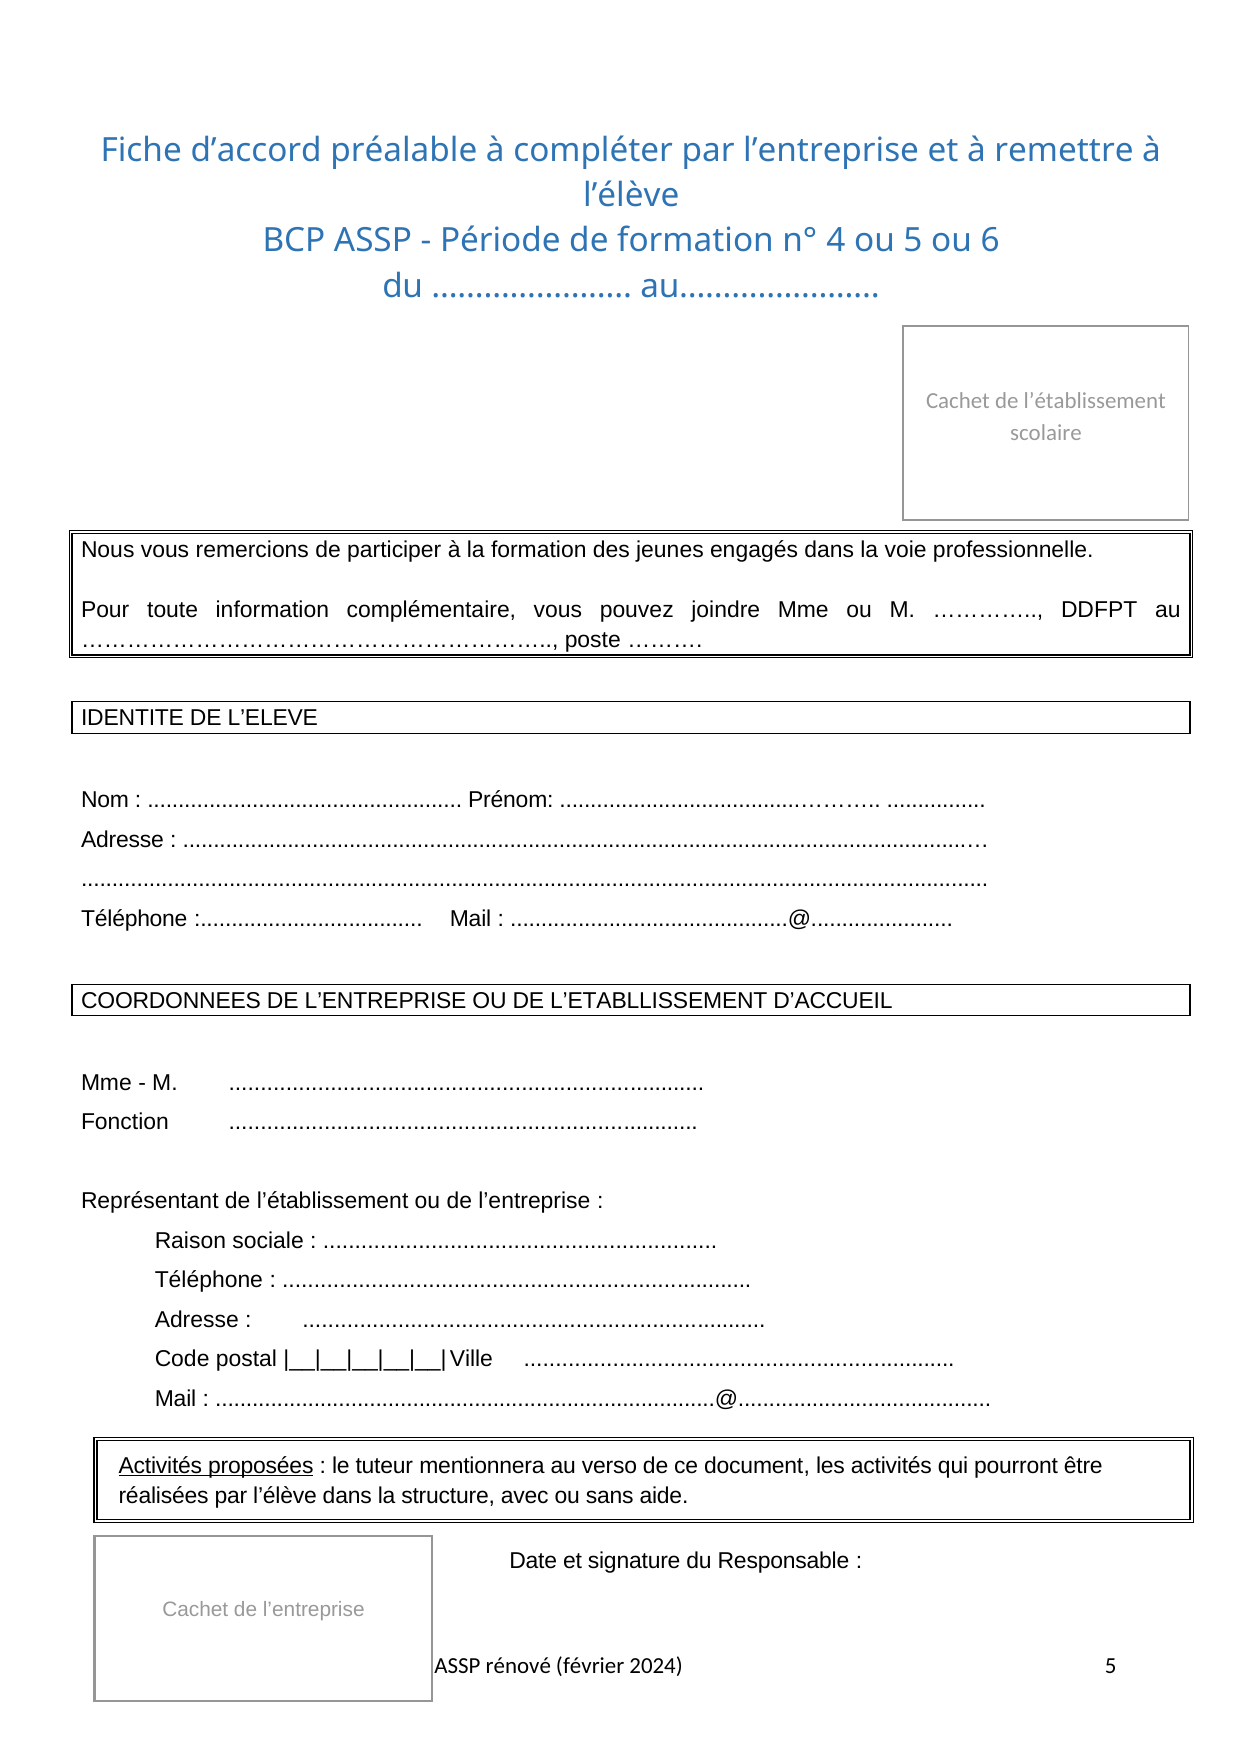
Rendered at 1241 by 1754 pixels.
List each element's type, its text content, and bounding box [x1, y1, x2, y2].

text ................................................................................................................................................... [81, 865, 1181, 892]
text Téléphone : .......................................................................... [81, 1266, 1181, 1293]
text Adresse : ...............................................................................................................................… [81, 826, 1181, 852]
text Raison sociale : .............................................................. [81, 1227, 1181, 1253]
text Pour toute information complémentaire, vous pouvez joindre Mme ou M. ………….., DDFPT au …………………………………………………….., poste ………. [73, 591, 1189, 654]
text Adresse : ......................................................................... [81, 1306, 1181, 1332]
subtitle Fiche d’accord préalable à compléter par l’entreprise et à remettre à l’élève [81, 125, 1181, 216]
subtitle BCP ASSP - Période de formation n° 4 ou 5 ou 6 [81, 216, 1181, 262]
text COORDONNEES DE L’ENTREPRISE OU DE L’ETABLLISSEMENT D’ACCUEIL [73, 985, 1189, 1015]
text Mail : .................................................................................@......................................... [81, 1385, 1181, 1411]
text Code postal |__|__|__|__|__| Ville .................................................................... [81, 1345, 1181, 1372]
text Nous vous remercions de participer à la formation des jeunes engagés dans la voie professionnelle. [73, 534, 1189, 562]
text Mme - M. ........................................................................... [81, 1069, 1181, 1095]
text Téléphone :.................................... Mail : .............................................@....................... [81, 905, 1181, 931]
text Fonction .......................................................................... [81, 1108, 1181, 1135]
text IDENTITE DE L’ELEVE [73, 702, 1189, 733]
subtitle du ………………….. au………………….. [81, 262, 1181, 307]
text Date et signature du Responsable : [509, 1527, 1181, 1573]
text Représentant de l’établissement ou de l’entreprise : [81, 1187, 1181, 1214]
text Nom : ................................................... Prénom: .......................................……….. ................ [81, 786, 1181, 813]
